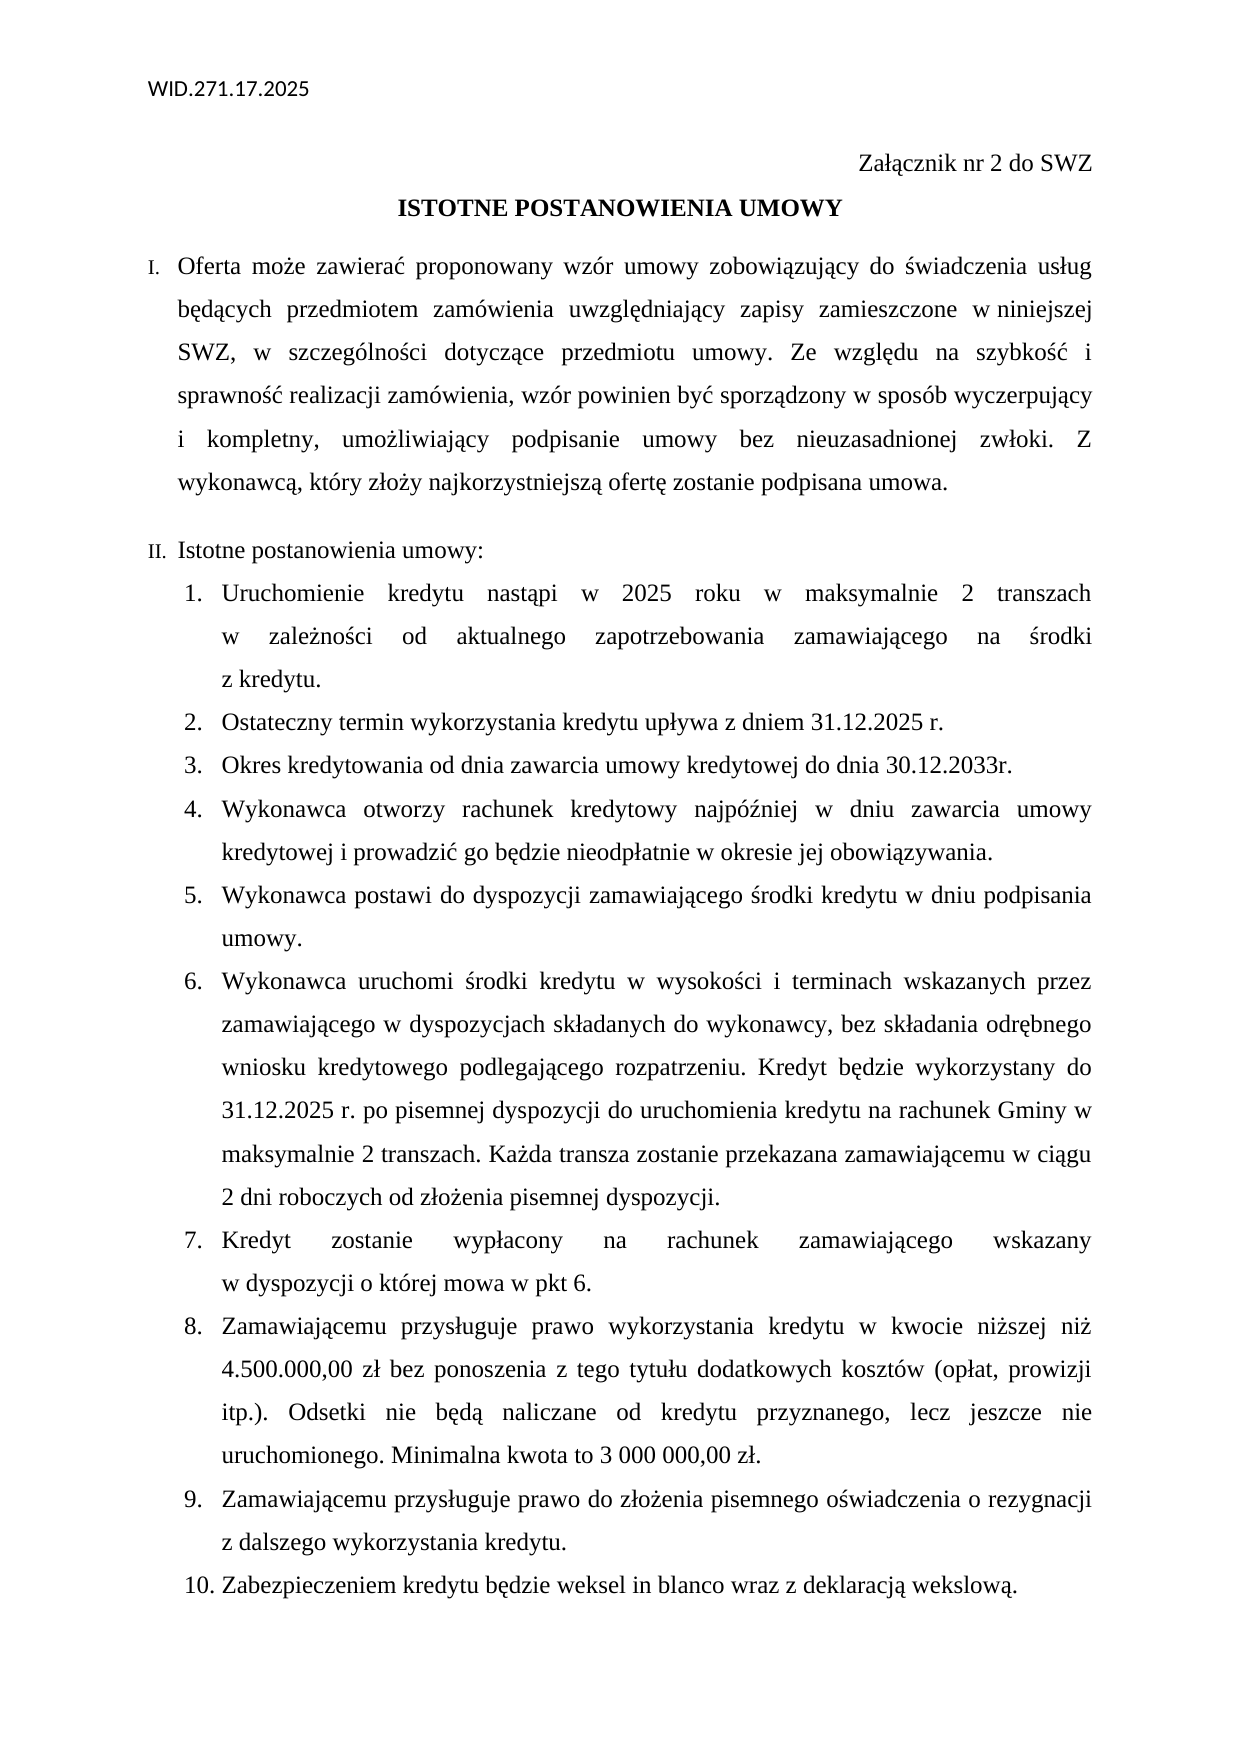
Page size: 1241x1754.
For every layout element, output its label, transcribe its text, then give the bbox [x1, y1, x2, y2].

list Wykonawca otworzy rachunek kredytowy najpóźniej w dniu zawarcia umowy kredytowej i prowadzić go będzie nieodpłatnie w okresie jej obowiązywania. [184, 794, 1093, 866]
list Uruchomienie kredytu nastąpi w 2025 roku w maksymalnie 2 transzach w zależności od aktualnego zapotrzebowania zamawiającego na środki z kredytu. [184, 578, 1093, 693]
list Wykonawca uruchomi środki kredytu w wysokości i terminach wskazanych przez zamawiającego w dyspozycjach składanych do wykonawcy, bez składania odrębnego wniosku kredytowego podlegającego rozpatrzeniu. Kredyt będzie wykorzystany do 31.12.2025 r. po pisemnej dyspozycji do uruchomienia kredytu na rachunek Gminy w maksymalnie 2 transzach. Każda transza zostanie przekazana zamawiającemu w ciągu 2 dni roboczych od złożenia pisemnej dyspozycji. [184, 966, 1093, 1211]
list Istotne postanowienia umowy: [148, 535, 1093, 564]
list Zamawiającemu przysługuje prawo wykorzystania kredytu w kwocie niższej niż 4.500.000,00 zł bez ponoszenia z tego tytułu dodatkowych kosztów (opłat, prowizji itp.). Odsetki nie będą naliczane od kredytu przyznanego, lecz jeszcze nie uruchomionego. Minimalna kwota to 3 000 000,00 zł. [184, 1311, 1093, 1469]
list Zabezpieczeniem kredytu będzie weksel in blanco wraz z deklaracją wekslową. [184, 1570, 1093, 1599]
list Oferta może zawierać proponowany wzór umowy zobowiązujący do świadczenia usług będących przedmiotem zamówienia uwzględniający zapisy zamieszczone w niniejszej SWZ, w szczególności dotyczące przedmiotu umowy. Ze względu na szybkość i sprawność realizacji zamówienia, wzór powinien być sporządzony w sposób wyczerpujący i kompletny, umożliwiający podpisanie umowy bez nieuzasadnionej zwłoki. Z wykonawcą, który złoży najkorzystniejszą ofertę zostanie podpisana umowa. [148, 251, 1093, 496]
text ISTOTNE POSTANOWIENIA UMOWY [148, 193, 1093, 222]
text Załącznik nr 2 do SWZ [148, 148, 1093, 176]
list Zamawiającemu przysługuje prawo do złożenia pisemnego oświadczenia o rezygnacji z dalszego wykorzystania kredytu. [184, 1484, 1093, 1556]
list Kredyt zostanie wypłacony na rachunek zamawiającego wskazany w dyspozycji o której mowa w pkt 6. [184, 1225, 1093, 1297]
list Ostateczny termin wykorzystania kredytu upływa z dniem 31.12.2025 r. [184, 707, 1093, 736]
list Wykonawca postawi do dyspozycji zamawiającego środki kredytu w dniu podpisania umowy. [184, 880, 1093, 952]
list Okres kredytowania od dnia zawarcia umowy kredytowej do dnia 30.12.2033r. [184, 751, 1093, 779]
